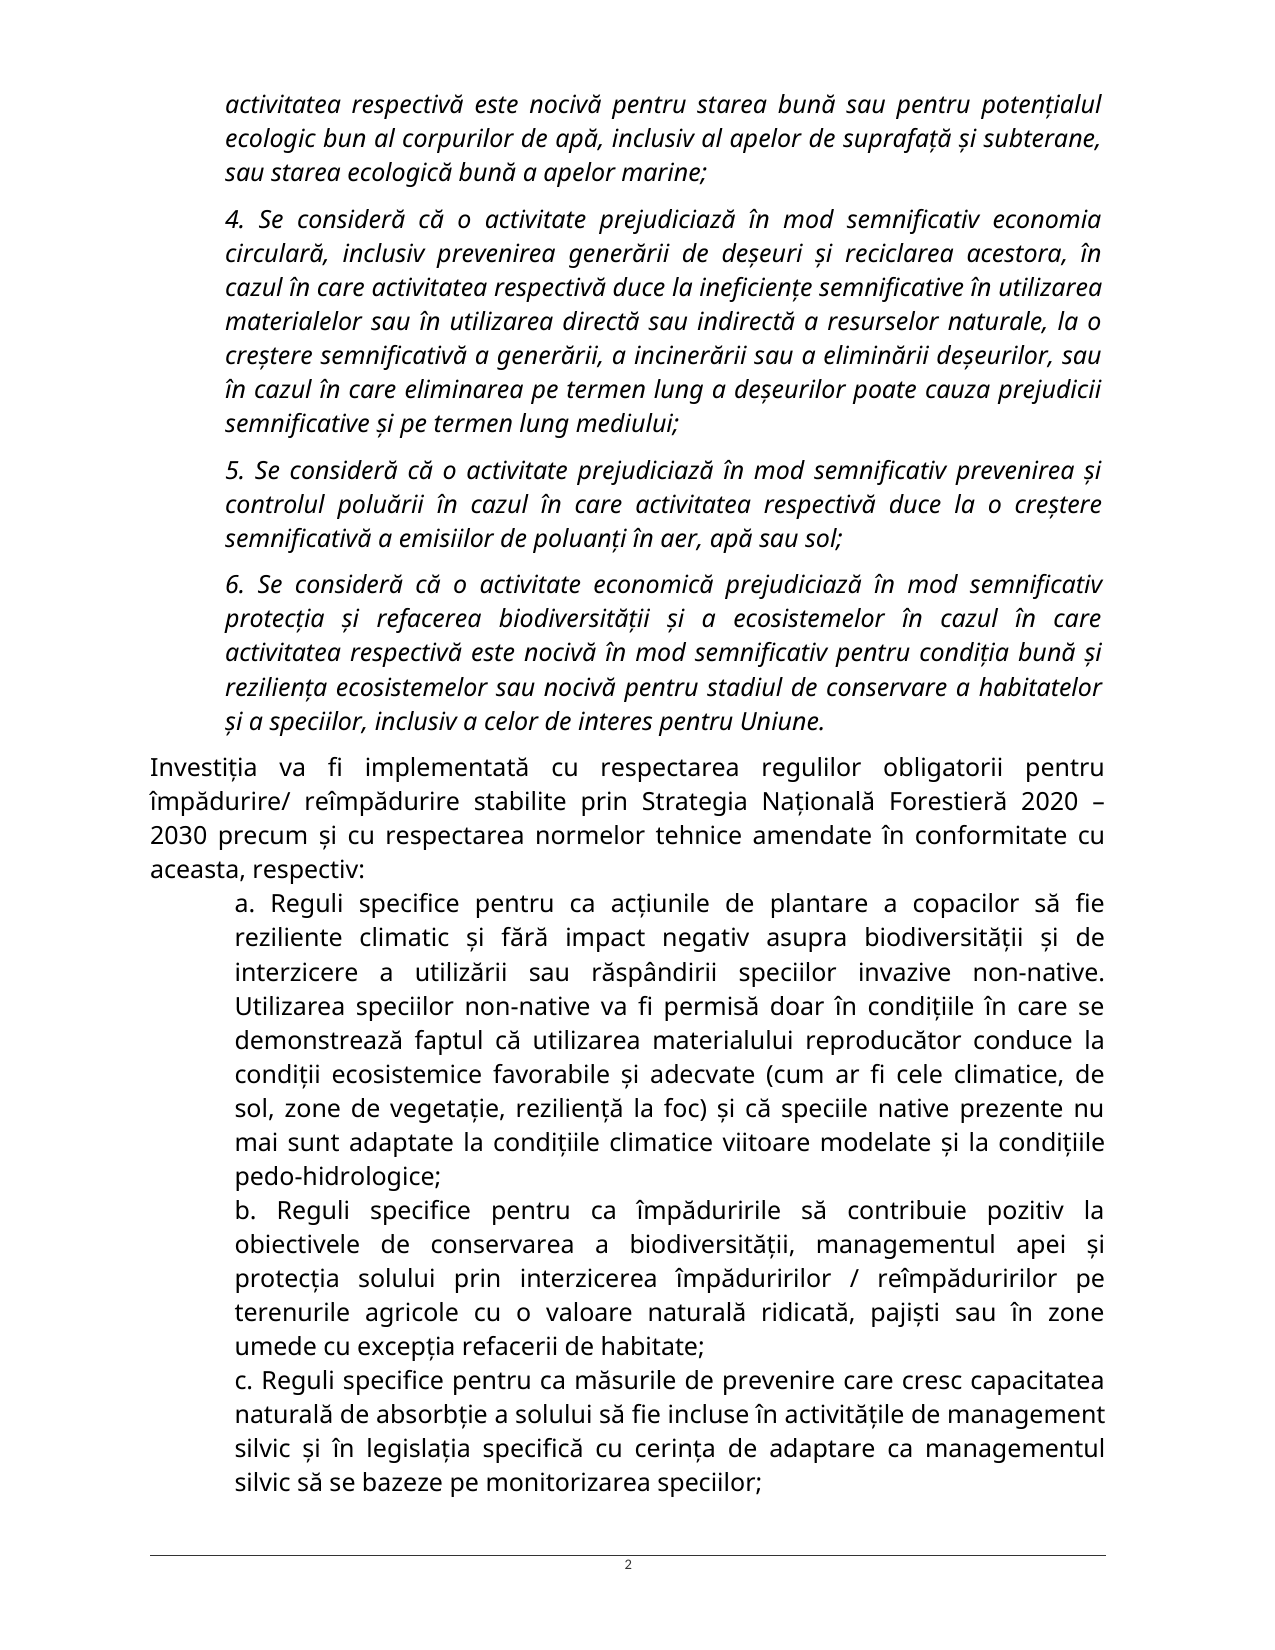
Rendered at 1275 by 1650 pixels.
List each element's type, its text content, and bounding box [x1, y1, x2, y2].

text c. Reguli specifice pentru ca măsurile de prevenire care cresc capacitatea naturală de absorbție a solului să fie incluse în activitățile de management silvic și în legislația specifică cu cerința de adaptare ca managementul silvic să se bazeze pe monitorizarea speciilor; [234, 1363, 1106, 1499]
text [225, 87, 1106, 189]
text Investiția va fi implementată cu respectarea regulilor obligatorii pentru împădurire/ reîmpădurire stabilite prin Strategia Națională Forestieră 2020 – 2030 precum și cu respectarea normelor tehnice amendate în conformitate cu aceasta, respectiv: [150, 750, 1106, 886]
text 4. Se consideră că o activitate prejudiciază în mod semnificativ economia circulară, inclusiv prevenirea generării de deșeuri și reciclarea acestora, în cazul în care activitatea respectivă duce la ineficiențe semnificative în utilizarea materialelor sau în utilizarea directă sau indirectă a resurselor naturale, la o creștere semnificativă a generării, a incinerării sau a eliminării deșeurilor, sau în cazul în care eliminarea pe termen lung a deșeurilor poate cauza prejudicii semnificative și pe termen lung mediului; [225, 201, 1106, 440]
text a. Reguli specifice pentru ca acțiunile de plantare a copacilor să fie reziliente climatic și fără impact negativ asupra biodiversității și de interzicere a utilizării sau răspândirii speciilor invazive non-native. Utilizarea speciilor non-native va fi permisă doar în condițiile în care se demonstrează faptul că utilizarea materialului reproducător conduce la condiții ecosistemice favorabile și adecvate (cum ar fi cele climatice, de sol, zone de vegetație, reziliență la foc) și că speciile native prezente nu mai sunt adaptate la condițiile climatice viitoare modelate și la condițiile pedo-hidrologice; [234, 886, 1106, 1193]
text 6. Se consideră că o activitate economică prejudiciază în mod semnificativ protecția și refacerea biodiversității și a ecosistemelor în cazul în care activitatea respectivă este nocivă în mod semnificativ pentru condiția bună și reziliența ecosistemelor sau nocivă pentru stadiul de conservare a habitatelor și a speciilor, inclusiv a celor de interes pentru Uniune. [225, 567, 1106, 737]
text 5. Se consideră că o activitate prejudiciază în mod semnificativ prevenirea și controlul poluării în cazul în care activitatea respectivă duce la o creștere semnificativă a emisiilor de poluanți în aer, apă sau sol; [225, 452, 1106, 554]
text b. Reguli specifice pentru ca împăduririle să contribuie pozitiv la obiectivele de conservarea a biodiversității, managementul apei și protecția solului prin interzicerea împăduririlor / reîmpăduririlor pe terenurile agricole cu o valoare naturală ridicată, pajiști sau în zone umede cu excepția refacerii de habitate; [234, 1193, 1106, 1363]
